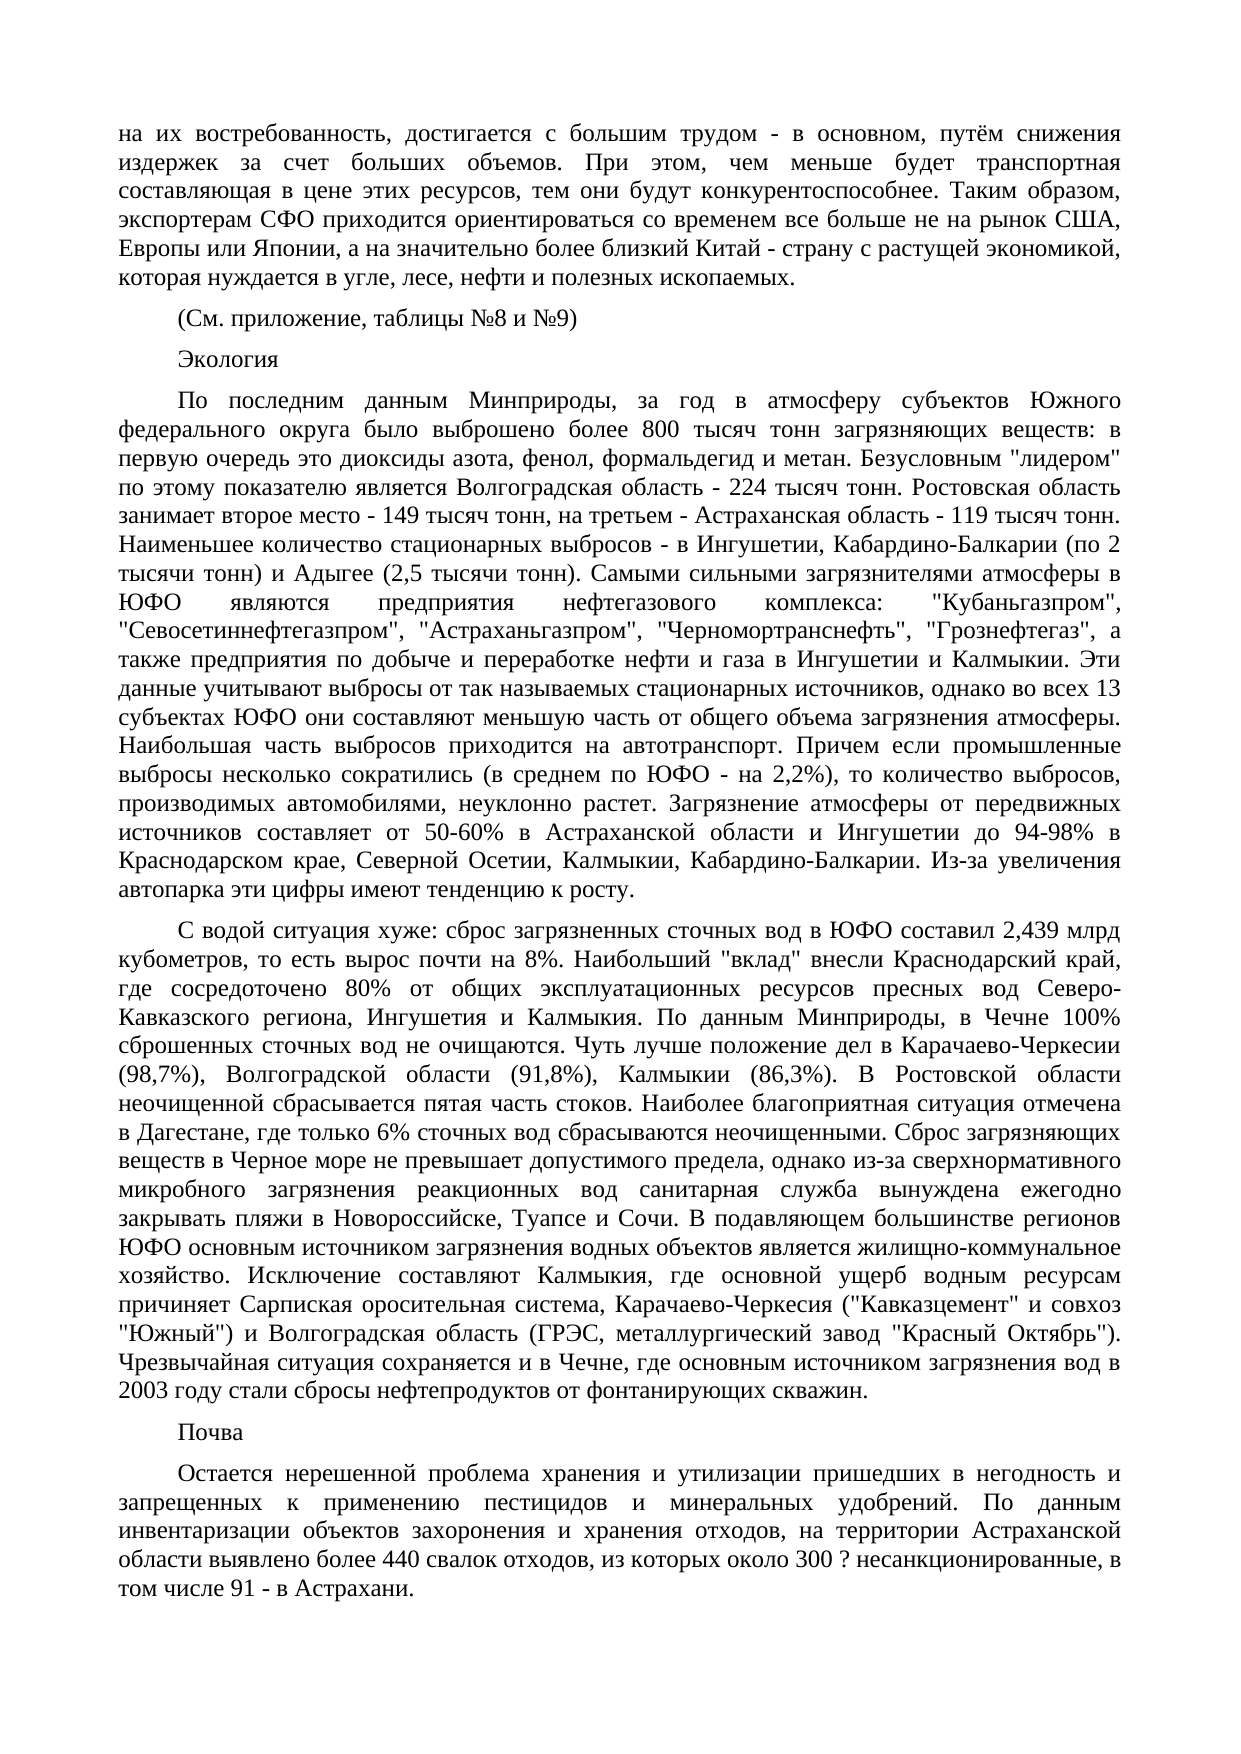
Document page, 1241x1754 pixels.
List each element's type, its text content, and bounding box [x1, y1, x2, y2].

text (См. приложение, таблицы №8 и №9) [118, 303, 1122, 332]
text По последним данным Минприроды, за год в атмосферу субъектов Южного федерального округа было выброшено более 800 тысяч тонн загрязняющих веществ: в первую очередь это диоксиды азота, фенол, формальдегид и метан. Безусловным "лидером" по этому показателю является Волгоградская область - 224 тысяч тонн. Ростовская область занимает второе место - 149 тысяч тонн, на третьем - Астраханская область - 119 тысяч тонн. Наименьшее количество стационарных выбросов - в Ингушетии, Кабардино-Балкарии (по 2 тысячи тонн) и Адыгее (2,5 тысячи тонн). Самыми сильными загрязнителями атмосферы в ЮФО являются предприятия нефтегазового комплекса: "Кубаньгазпром", "Севосетиннефтегазпром", "Астраханьгазпром", "Черномортранснефть", "Грознефтегаз", а также предприятия по добыче и переработке нефти и газа в Ингушетии и Калмыкии. Эти данные учитывают выбросы от так называемых стационарных источников, однако во всех 13 субъектах ЮФО они составляют меньшую часть от общего объема загрязнения атмосферы. Наибольшая часть выбросов приходится на автотранспорт. Причем если промышленные выбросы несколько сократились (в среднем по ЮФО - на 2,2%), то количество выбросов, производимых автомобилями, неуклонно растет. Загрязнение атмосферы от передвижных источников составляет от 50-60% в Астраханской области и Ингушетии до 94-98% в Краснодарском крае, Северной Осетии, Калмыкии, Кабардино-Балкарии. Из-за увеличения автопарка эти цифры имеют тенденцию к росту. [118, 386, 1122, 903]
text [118, 118, 1122, 291]
text Экология [118, 344, 1122, 373]
text С водой ситуация хуже: сброс загрязненных сточных вод в ЮФО составил 2,439 млрд кубометров, то есть вырос почти на 8%. Наибольший "вклад" внесли Краснодарский край, где сосредоточено 80% от общих эксплуатационных ресурсов пресных вод Северо-Кавказского региона, Ингушетия и Калмыкия. По данным Минприроды, в Чечне 100% сброшенных сточных вод не очищаются. Чуть лучше положение дел в Карачаево-Черкесии (98,7%), Волгоградской области (91,8%), Калмыкии (86,3%). В Ростовской области неочищенной сбрасывается пятая часть стоков. Наиболее благоприятная ситуация отмечена в Дагестане, где только 6% сточных вод сбрасываются неочищенными. Сброс загрязняющих веществ в Черное море не превышает допустимого предела, однако из-за сверхнормативного микробного загрязнения реакционных вод санитарная служба вынуждена ежегодно закрывать пляжи в Новороссийске, Туапсе и Сочи. В подавляющем большинстве регионов ЮФО основным источником загрязнения водных объектов является жилищно-коммунальное хозяйство. Исключение составляют Калмыкия, где основной ущерб водным ресурсам причиняет Сарпиская оросительная система, Карачаево-Черкесия ("Кавказцемент" и совхоз "Южный") и Волгоградская область (ГРЭС, металлургический завод "Красный Октябрь"). Чрезвычайная ситуация сохраняется и в Чечне, где основным источником загрязнения вод в 2003 году стали сбросы нефтепродуктов от фонтанирующих скважин. [118, 916, 1122, 1404]
text Почва [118, 1417, 1122, 1446]
text Остается нерешенной проблема хранения и утилизации пришедших в негодность и запрещенных к применению пестицидов и минеральных удобрений. По данным инвентаризации объектов захоронения и хранения отходов, на территории Астраханской области выявлено более 440 свалок отходов, из которых около 300 ? несанкционированные, в том числе 91 - в Астрахани. [118, 1458, 1122, 1602]
